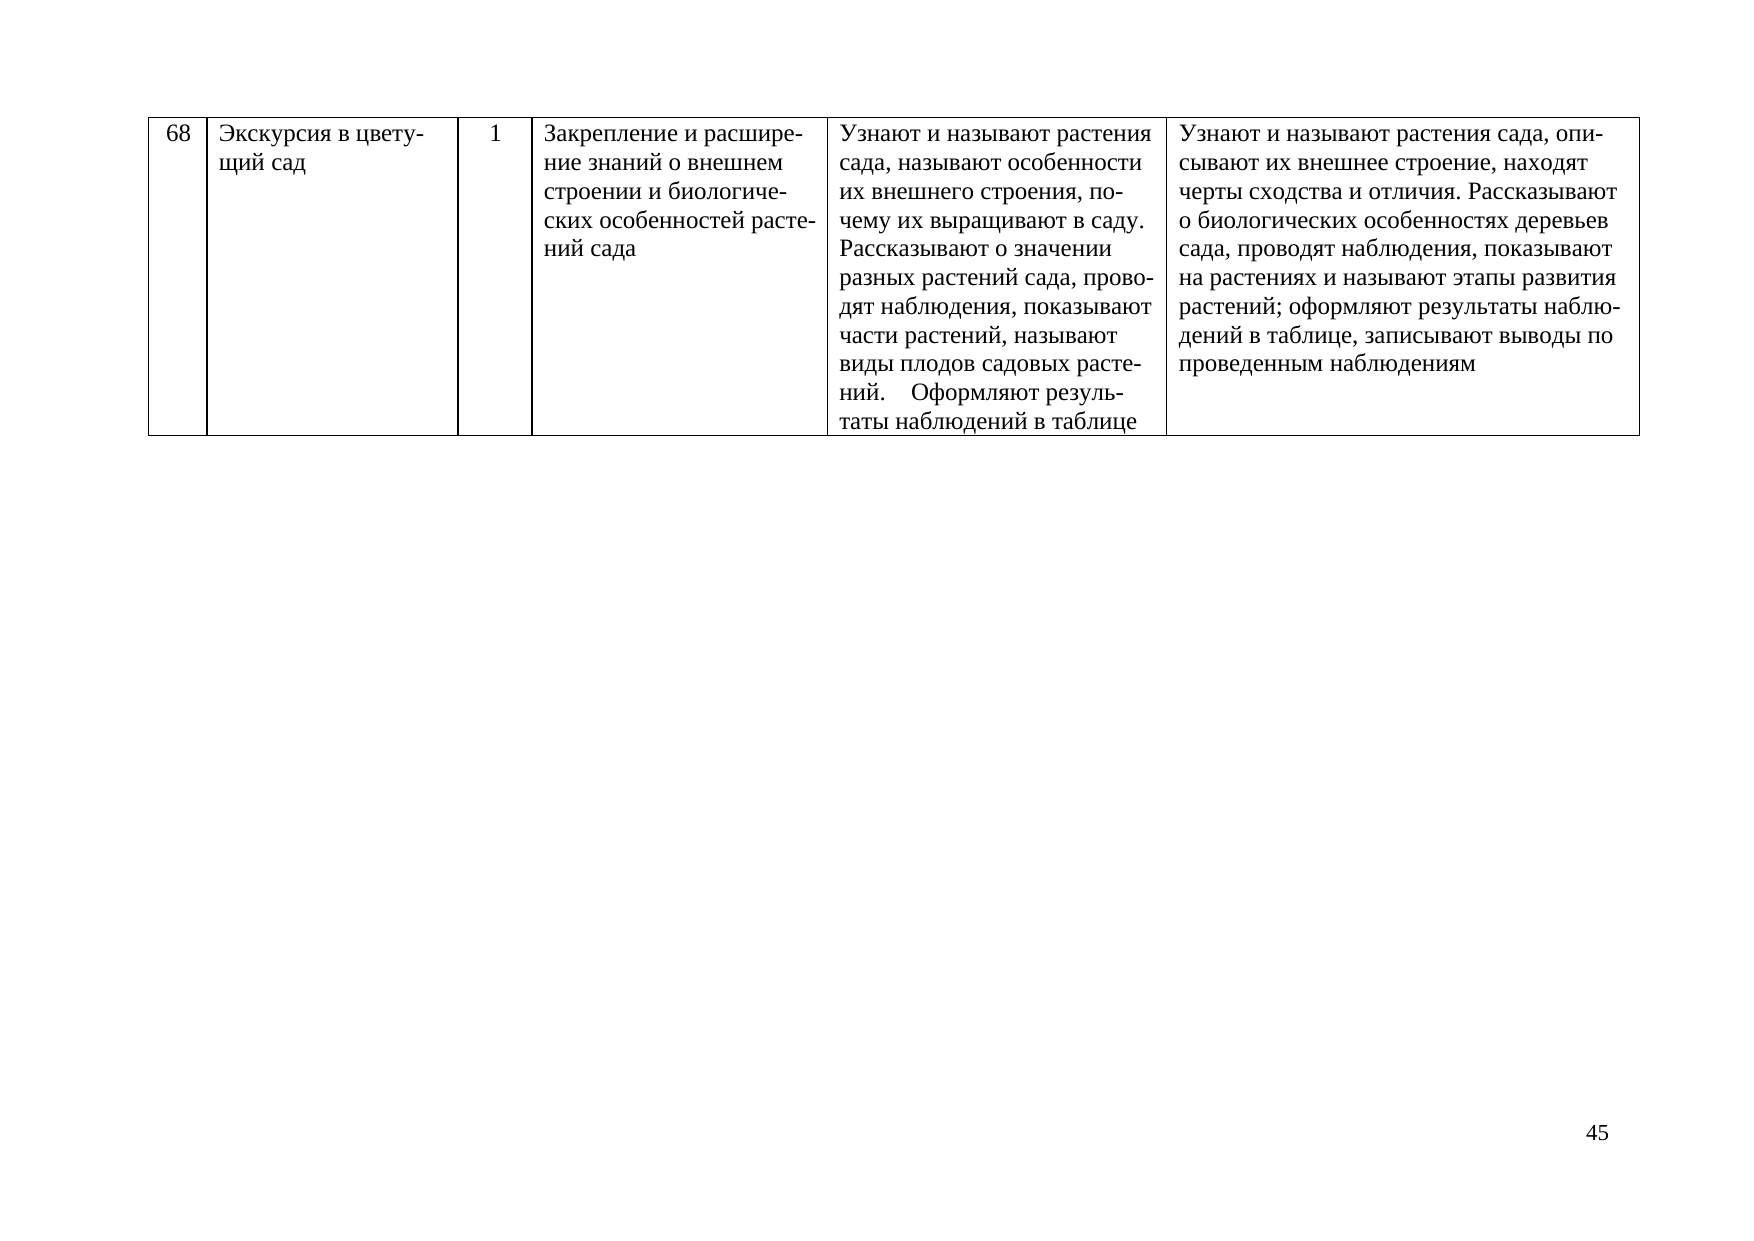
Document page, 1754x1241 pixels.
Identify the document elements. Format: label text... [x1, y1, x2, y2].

table_header Экскурсия в цвету- щий сад [208, 118, 457, 435]
table_header 1 [459, 118, 531, 435]
table_header Узнают и называют растения сада, опи- сывают их внешнее строение, находят черты сходства и отличия. Рассказывают о биологических особенностях деревьев сада, проводят наблюдения, показывают на растениях и называют этапы развития растений; оформляют результаты наблю- дений в таблице, записывают выводы по проведенным наблюдениям [1167, 118, 1639, 435]
table_header Закрепление и расшире- ние знаний о внешнем строении и биологиче- ских особенностей расте- ний сада [533, 118, 827, 435]
table_header 68 [149, 118, 206, 435]
table_header Узнают и называют растения сада, называют особенности их внешнего строения, по- чему их выращивают в саду. Рассказывают о значении разных растений сада, прово- дят наблюдения, показывают части растений, называют виды плодов садовых расте- ний. Оформляют резуль- таты наблюдений в таблице [828, 118, 1166, 435]
